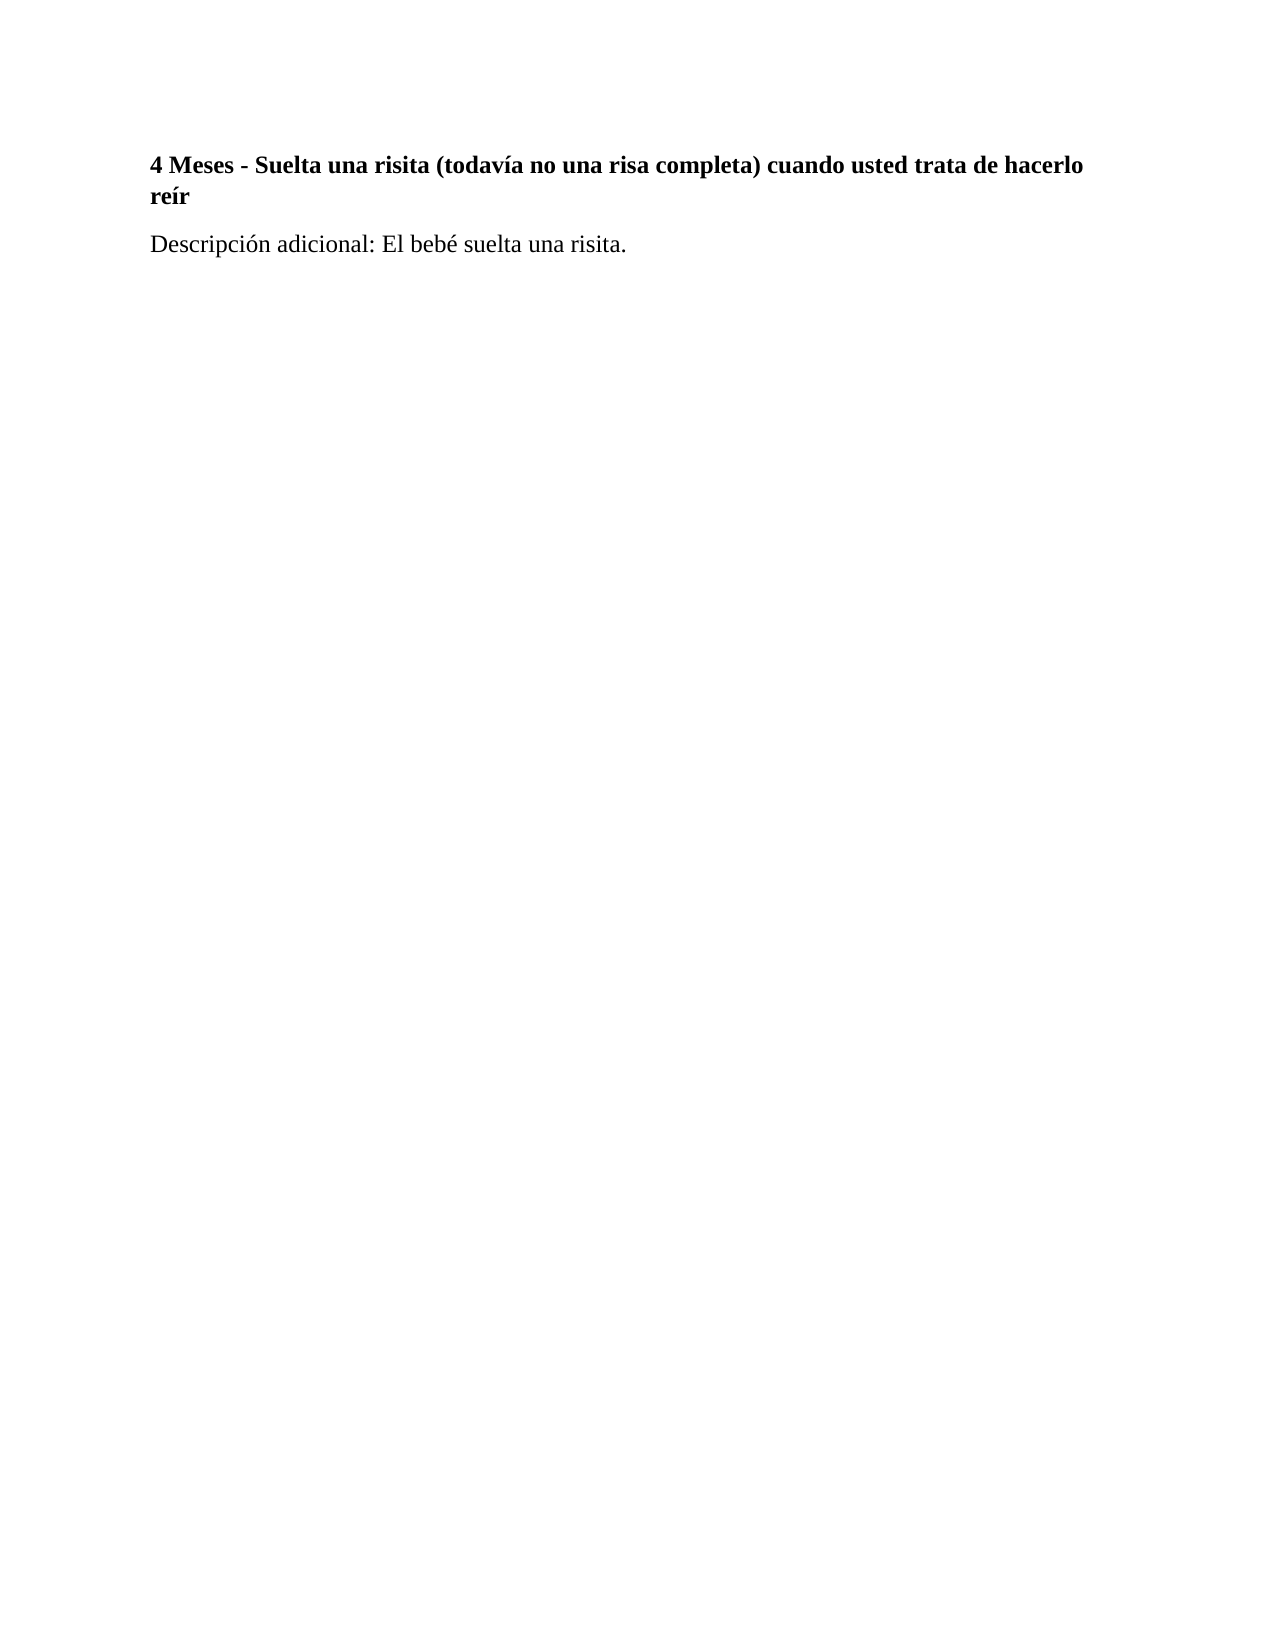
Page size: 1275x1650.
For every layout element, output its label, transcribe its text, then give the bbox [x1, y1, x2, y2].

text Descripción adicional: El bebé suelta una risita. [150, 229, 1125, 257]
text 4 Meses - Suelta una risita (todavía no una risa completa) cuando usted trata de hacerlo reír [150, 150, 1125, 210]
